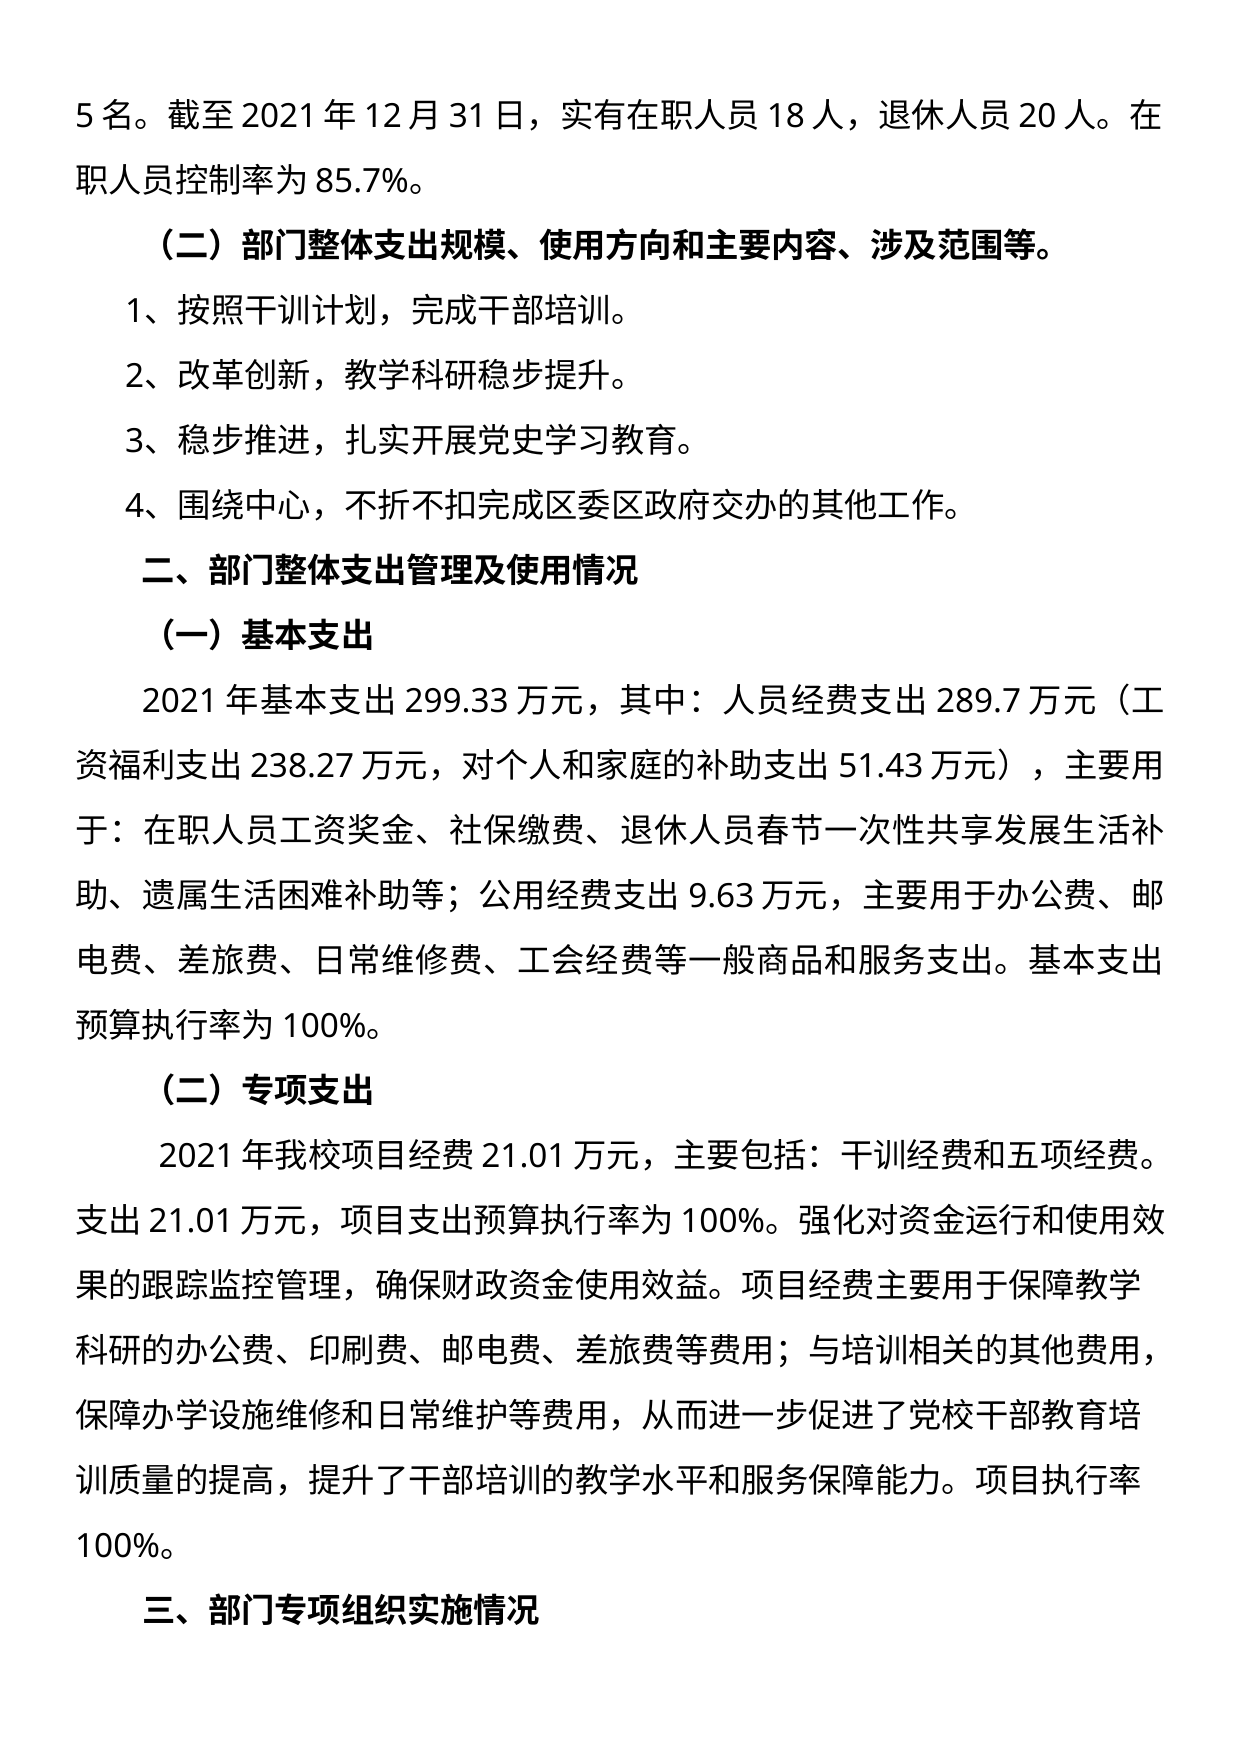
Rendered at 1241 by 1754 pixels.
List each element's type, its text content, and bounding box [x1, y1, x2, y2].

text 2021年我校项目经费21.01万元，主要包括：干训经费和五项经费。支出21.01万元，项目支出预算执行率为100%。强化对资金运行和使用效果的跟踪监控管理，确保财政资金使用效益。项目经费主要用于保障教学科研的办公费、印刷费、邮电费、差旅费等费用；与培训相关的其他费用，保障办学设施维修和日常维护等费用，从而进一步促进了党校干部教育培训质量的提高，提升了干部培训的教学水平和服务保障能力。项目执行率100%。 [75, 1121, 1165, 1576]
text 2、改革创新，教学科研稳步提升。 [75, 341, 1165, 406]
text 三、部门专项组织实施情况 [75, 1576, 1165, 1641]
text 1、按照干训计划，完成干部培训。 [75, 276, 1165, 341]
text （二）专项支出 [75, 1056, 1165, 1121]
text 4、围绕中心，不折不扣完成区委区政府交办的其他工作。 [75, 471, 1165, 536]
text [75, 81, 1165, 211]
list 2021年基本支出299.33万元，其中：人员经费支出289.7万元（工资福利支出238.27万元，对个人和家庭的补助支出51.43万元），主要用于：在职人员工资奖金、社保缴费、退休人员春节一次性共享发展生活补助、遗属生活困难补助等；公用经费支出9.63万元，主要用于办公费、邮电费、差旅费、日常维修费、工会经费等一般商品和服务支出。基本支出预算执行率为100%。 [75, 666, 1165, 1056]
text 3、稳步推进，扎实开展党史学习教育。 [75, 406, 1165, 471]
text （一）基本支出 [75, 601, 1165, 666]
text 二、部门整体支出管理及使用情况 [75, 536, 1165, 601]
text （二）部门整体支出规模、使用方向和主要内容、涉及范围等。 [75, 211, 1165, 276]
